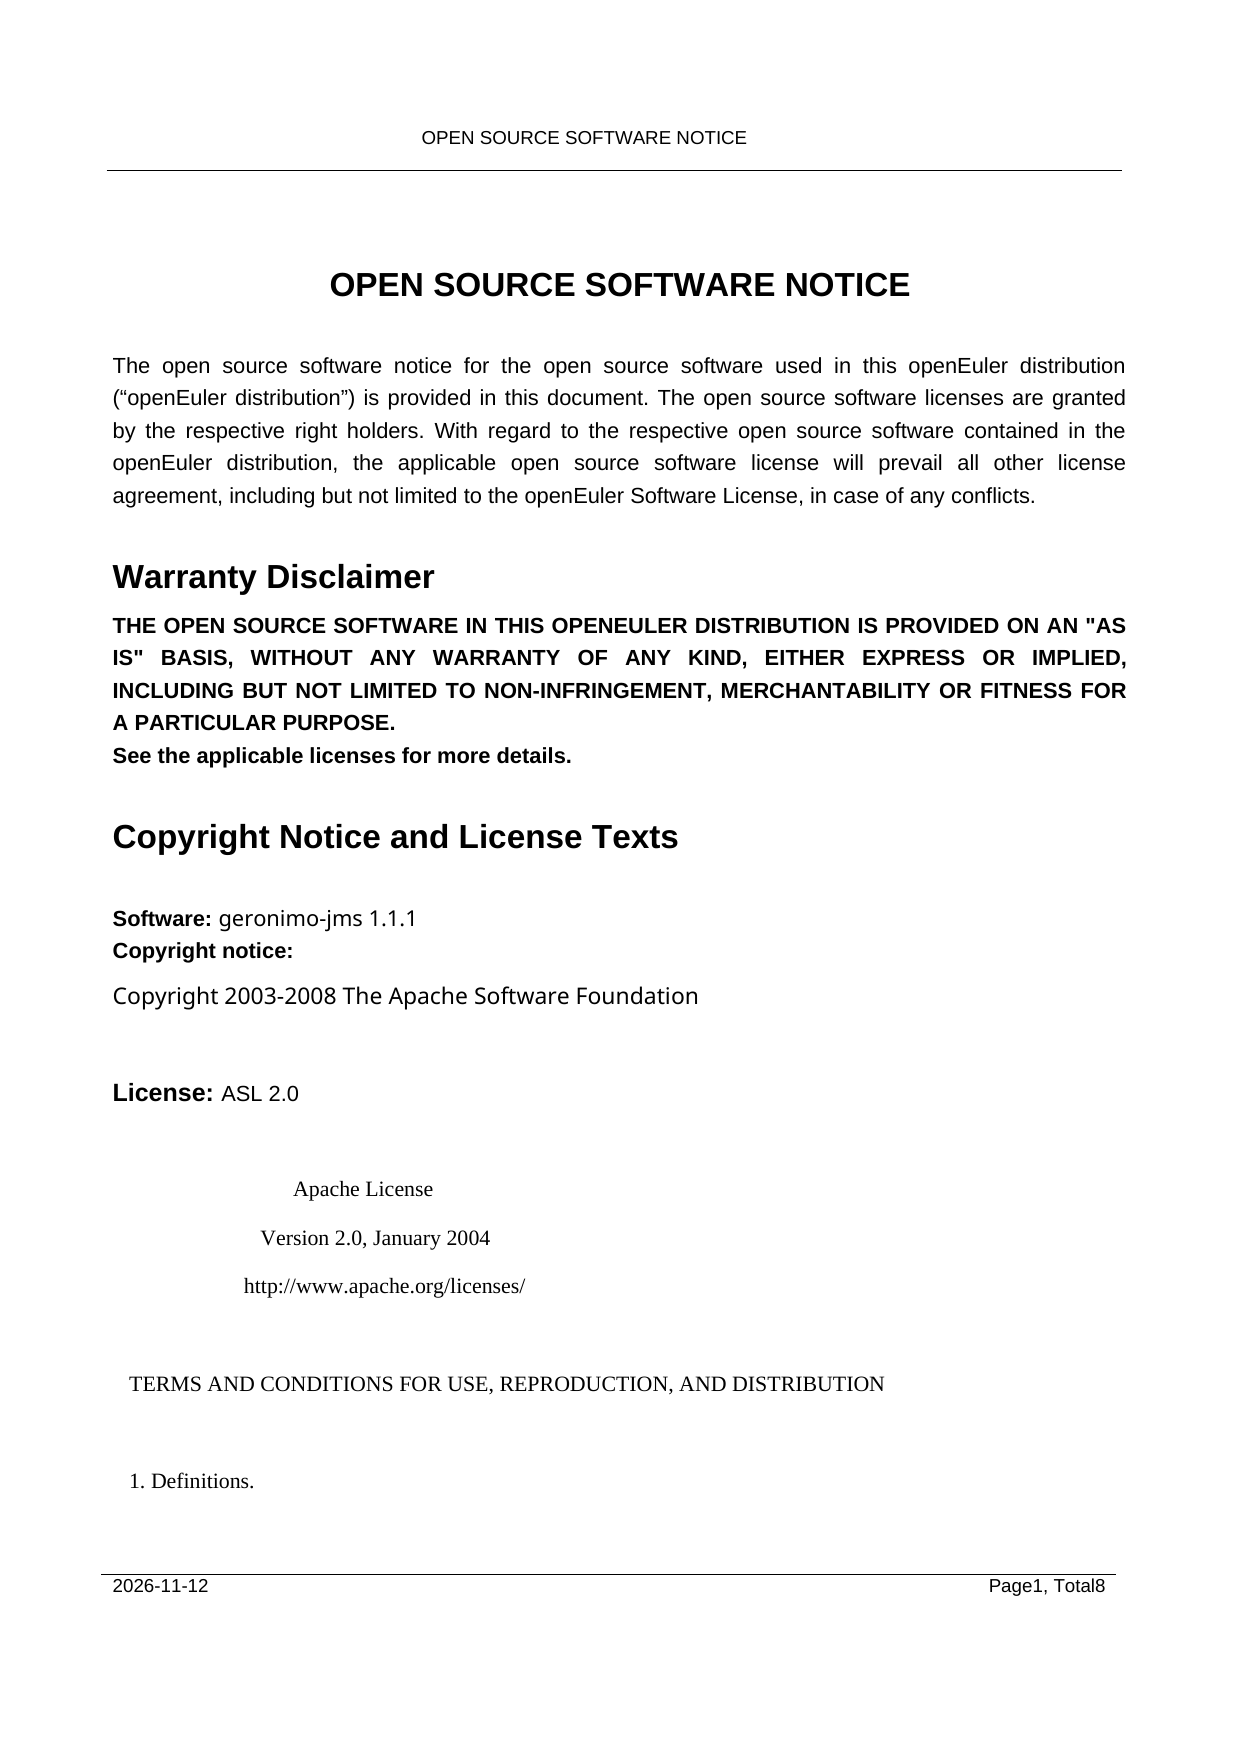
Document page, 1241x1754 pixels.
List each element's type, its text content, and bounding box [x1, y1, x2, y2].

text Software: geronimo-jms 1.1.1 [112, 901, 1128, 934]
text Copyright 2003-2008 The Apache Software Foundation [112, 979, 1128, 1060]
text Copyright Notice and License Texts [112, 804, 1128, 869]
text The open source software notice for the open source software used in this openEuler distribution (“openEuler distribution”) is provided in this document. The open source software licenses are granted by the respective right holders. With regard to the respective open source software contained in the openEuler distribution, the applicable open source software license will prevail all other license agreement, including but not limited to the openEuler Software License, in case of any conflicts. [112, 349, 1128, 511]
text License: ASL 2.0 [112, 1077, 1128, 1109]
text Warranty Disclaimer [112, 544, 1128, 609]
text THE OPEN SOURCE SOFTWARE IN THIS OPENEULER DISTRIBUTION IS PROVIDED ON AN "AS IS" BASIS, WITHOUT ANY WARRANTY OF ANY KIND, EITHER EXPRESS OR IMPLIED, INCLUDING BUT NOT LIMITED TO NON-INFRINGEMENT, MERCHANTABILITY OR FITNESS FOR A PARTICULAR PURPOSE. See the applicable licenses for more details. [112, 609, 1128, 771]
text Copyright notice: [112, 934, 1128, 966]
text OPEN SOURCE SOFTWARE NOTICE [112, 251, 1128, 316]
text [112, 1123, 1128, 1497]
